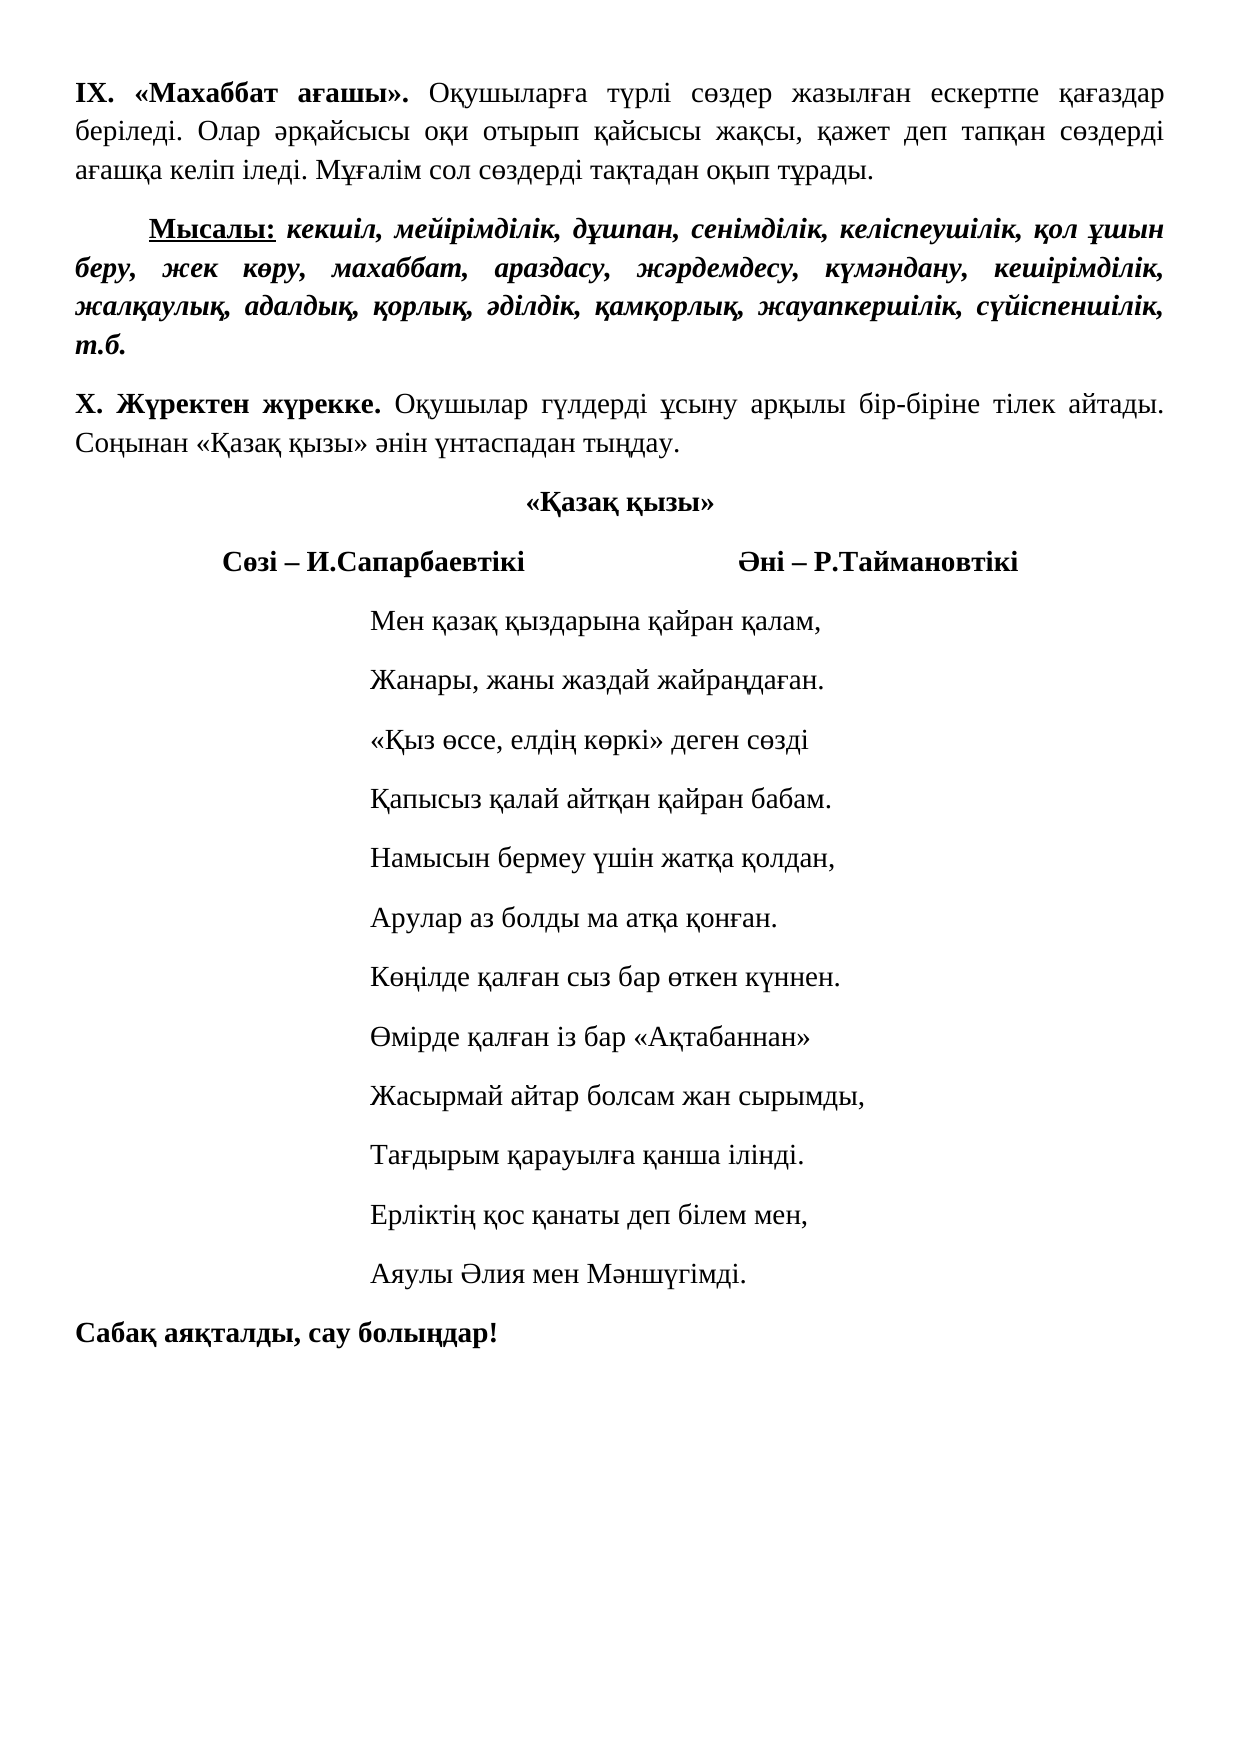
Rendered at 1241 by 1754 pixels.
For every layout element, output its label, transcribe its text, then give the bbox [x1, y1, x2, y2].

text Өмірде қалған із бар «Ақтабаннан» [296, 1019, 1165, 1052]
text Тағдырым қарауылға қанша ілінді. [296, 1137, 1165, 1171]
text Сөзі – И.Сапарбаевтікі Әні – Р.Таймановтікі [75, 544, 1165, 577]
text Аяулы Әлия мен Мәншүгімді. [296, 1256, 1165, 1290]
text Жасырмай айтар болсам жан сырымды, [296, 1078, 1165, 1112]
text Мысалы: кекшіл, мейірімділік, дұшпан, сенімділік, келіспеушілік, қол ұшын беру, жек көру, махаббат, араздасу, жәрдемдесу, күмәндану, кешірімділік, жалқаулық, адалдық, қорлық, әділдік, қамқорлық, жауапкершілік, сүйіспеншілік, т.б. [75, 211, 1165, 361]
text Сабақ аяқталды, сау болыңдар! [75, 1316, 1165, 1349]
text «Қазақ қызы» [75, 484, 1165, 518]
text Мен қазақ қыздарына қайран қалам, [296, 603, 1165, 637]
text Көңілде қалған сыз бар өткен күннен. [296, 959, 1165, 993]
text Жанары, жаны жаздай жайраңдаған. [296, 662, 1165, 696]
text Намысын бермеу үшін жатқа қолдан, [296, 841, 1165, 874]
text Х. Жүректен жүрекке. Оқушылар гүлдерді ұсыну арқылы бір-біріне тілек айтады. Соңынан «Қазақ қызы» әнін үнтаспадан тыңдау. [75, 386, 1165, 458]
text ІХ. «Махаббат ағашы». Оқушыларға түрлі сөздер жазылған ескертпе қағаздар беріледі. Олар әрқайсысы оқи отырып қайсысы жақсы, қажет деп тапқан сөздерді ағашқа келіп іледі. Мұғалім сол сөздерді тақтадан оқып тұрады. [75, 75, 1165, 186]
text «Қыз өссе, елдің көркі» деген сөзді [296, 722, 1165, 755]
text Арулар аз болды ма атқа қонған. [296, 900, 1165, 933]
text Қапысыз қалай айтқан қайран бабам. [296, 781, 1165, 815]
text Ерліктің қос қанаты деп білем мен, [296, 1197, 1165, 1230]
